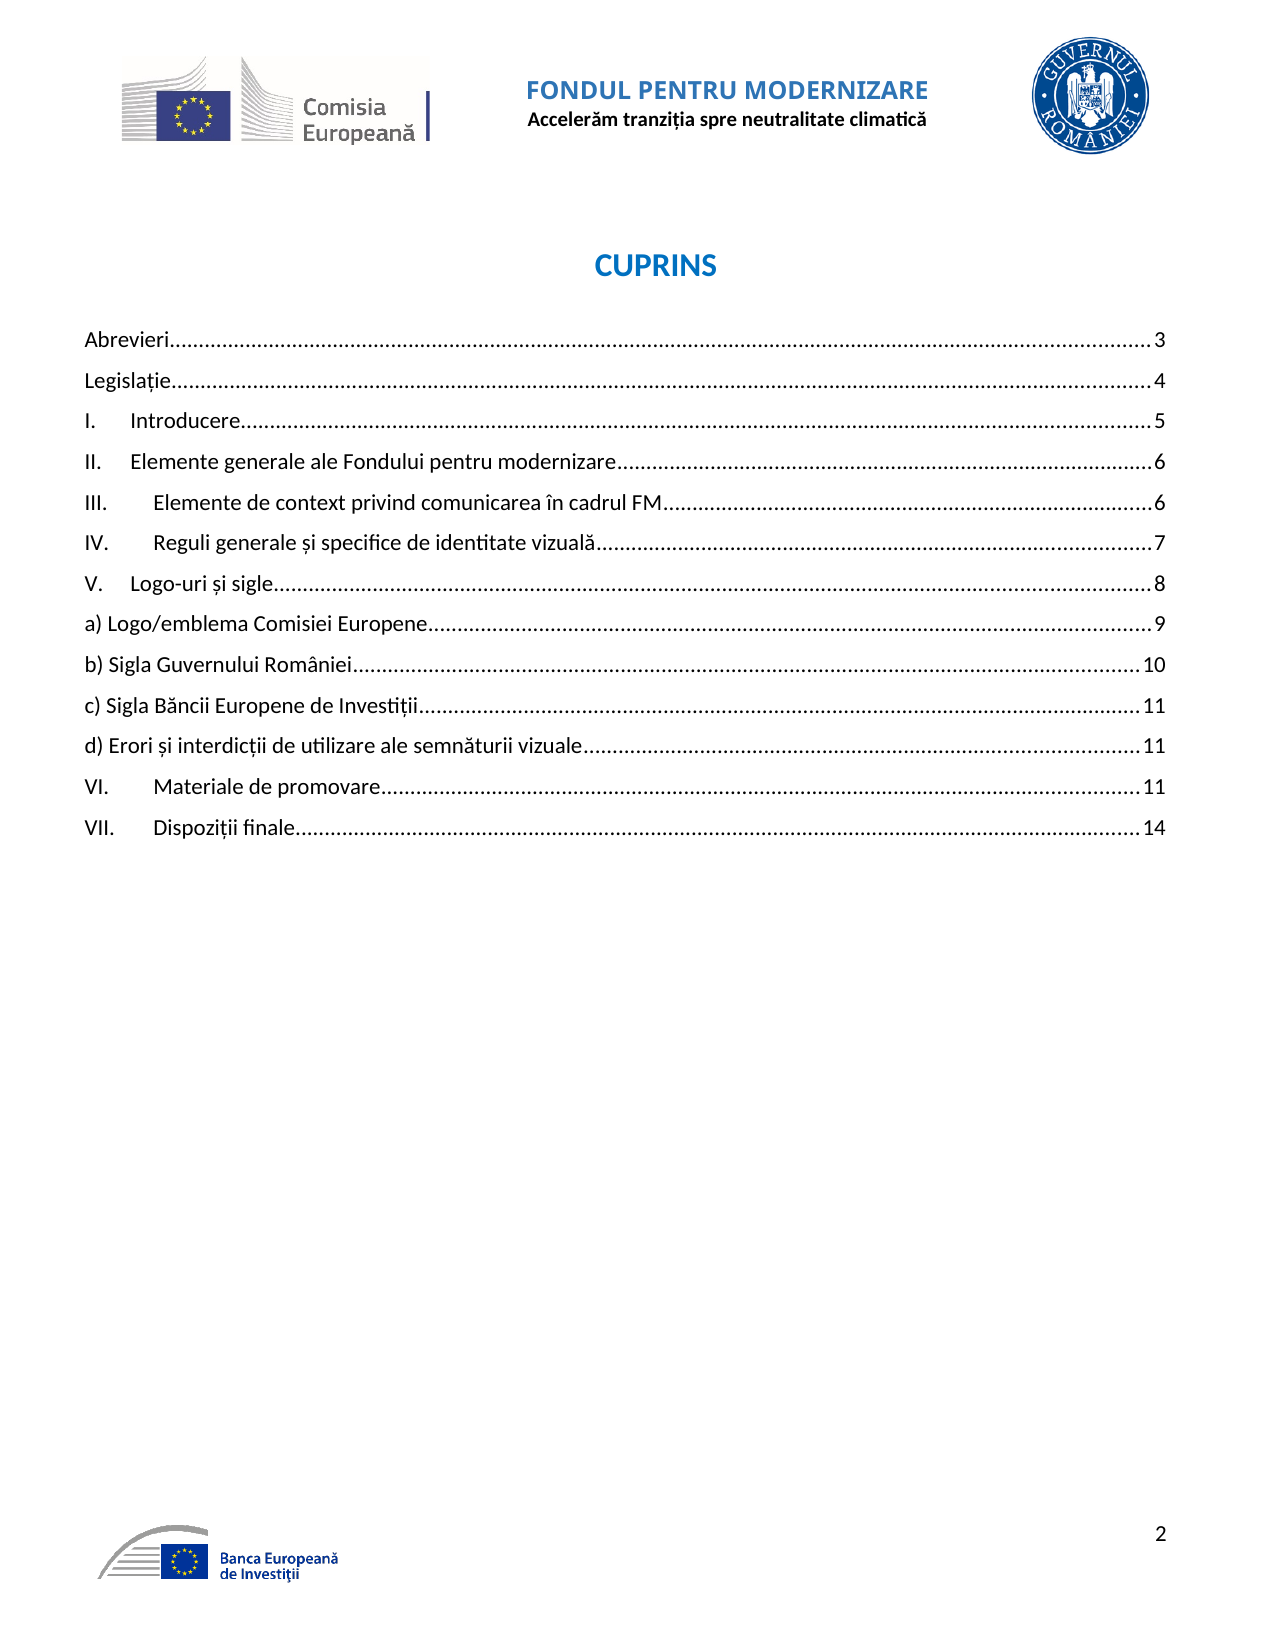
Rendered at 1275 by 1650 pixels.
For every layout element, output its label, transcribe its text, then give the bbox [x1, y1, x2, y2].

text III. Elemente de context privind comunicarea în cadrul FM 6 [84, 488, 1167, 516]
text IV. Reguli generale și specifice de identitate vizuală 7 [84, 528, 1167, 556]
picture [121, 56, 430, 145]
text VII. Dispoziții finale 14 [84, 813, 1167, 841]
picture [1030, 36, 1150, 155]
text II. Elemente generale ale Fondului pentru modernizare 6 [84, 447, 1167, 475]
text Legislație 4 [84, 366, 1167, 394]
text c) Sigla Băncii Europene de Investiții 11 [84, 691, 1167, 719]
text VI. Materiale de promovare 11 [84, 772, 1167, 800]
picture [79, 1507, 393, 1597]
text b) Sigla Guvernului României 10 [84, 650, 1167, 678]
text Abrevieri 3 [84, 325, 1167, 353]
text V. Logo-uri și sigle 8 [84, 569, 1167, 597]
text d) Erori și interdicții de utilizare ale semnăturii vizuale 11 [84, 731, 1167, 759]
text a) Logo/emblema Comisiei Europene 9 [84, 609, 1167, 638]
subtitle CUPRINS [145, 244, 1167, 284]
text I. Introducere 5 [84, 406, 1167, 434]
